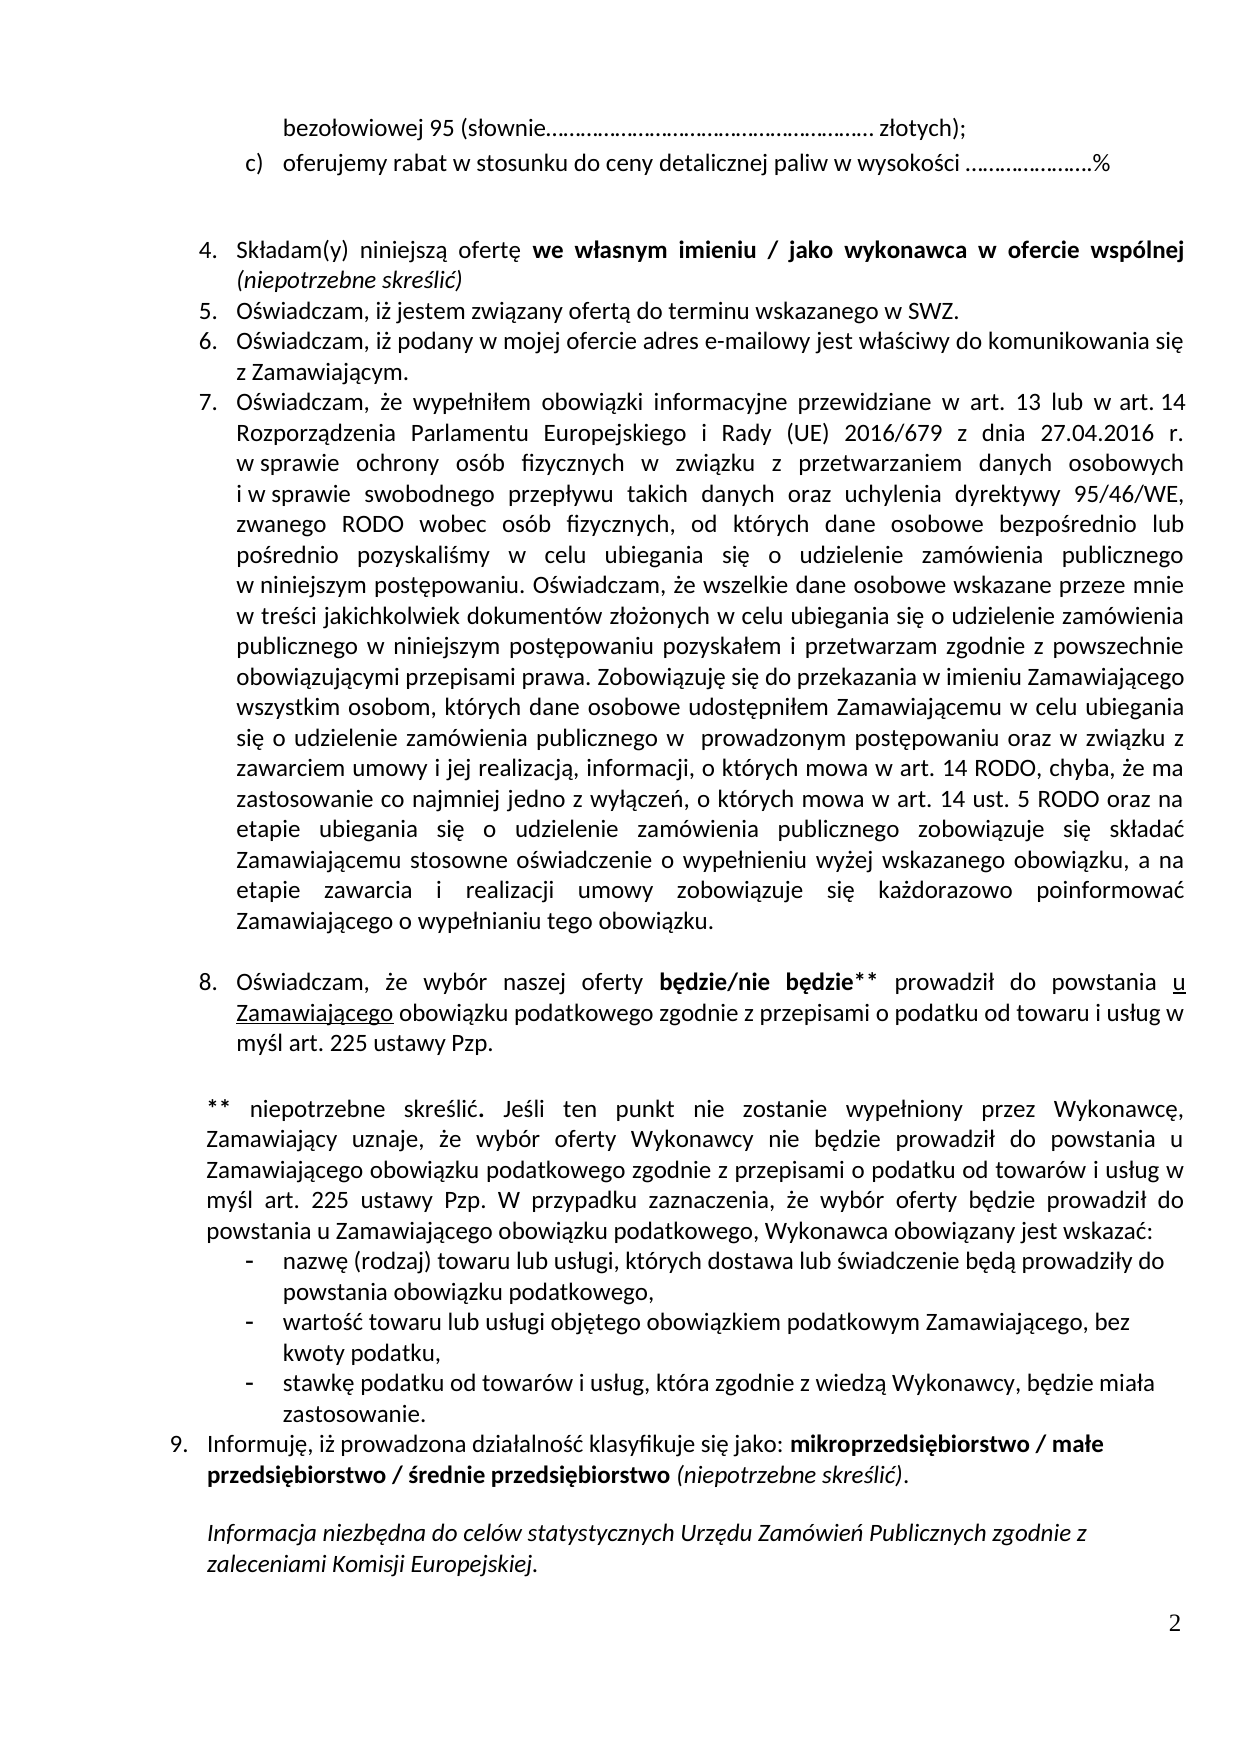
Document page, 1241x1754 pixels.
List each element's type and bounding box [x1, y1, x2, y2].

table_header [159, 113, 1197, 1579]
